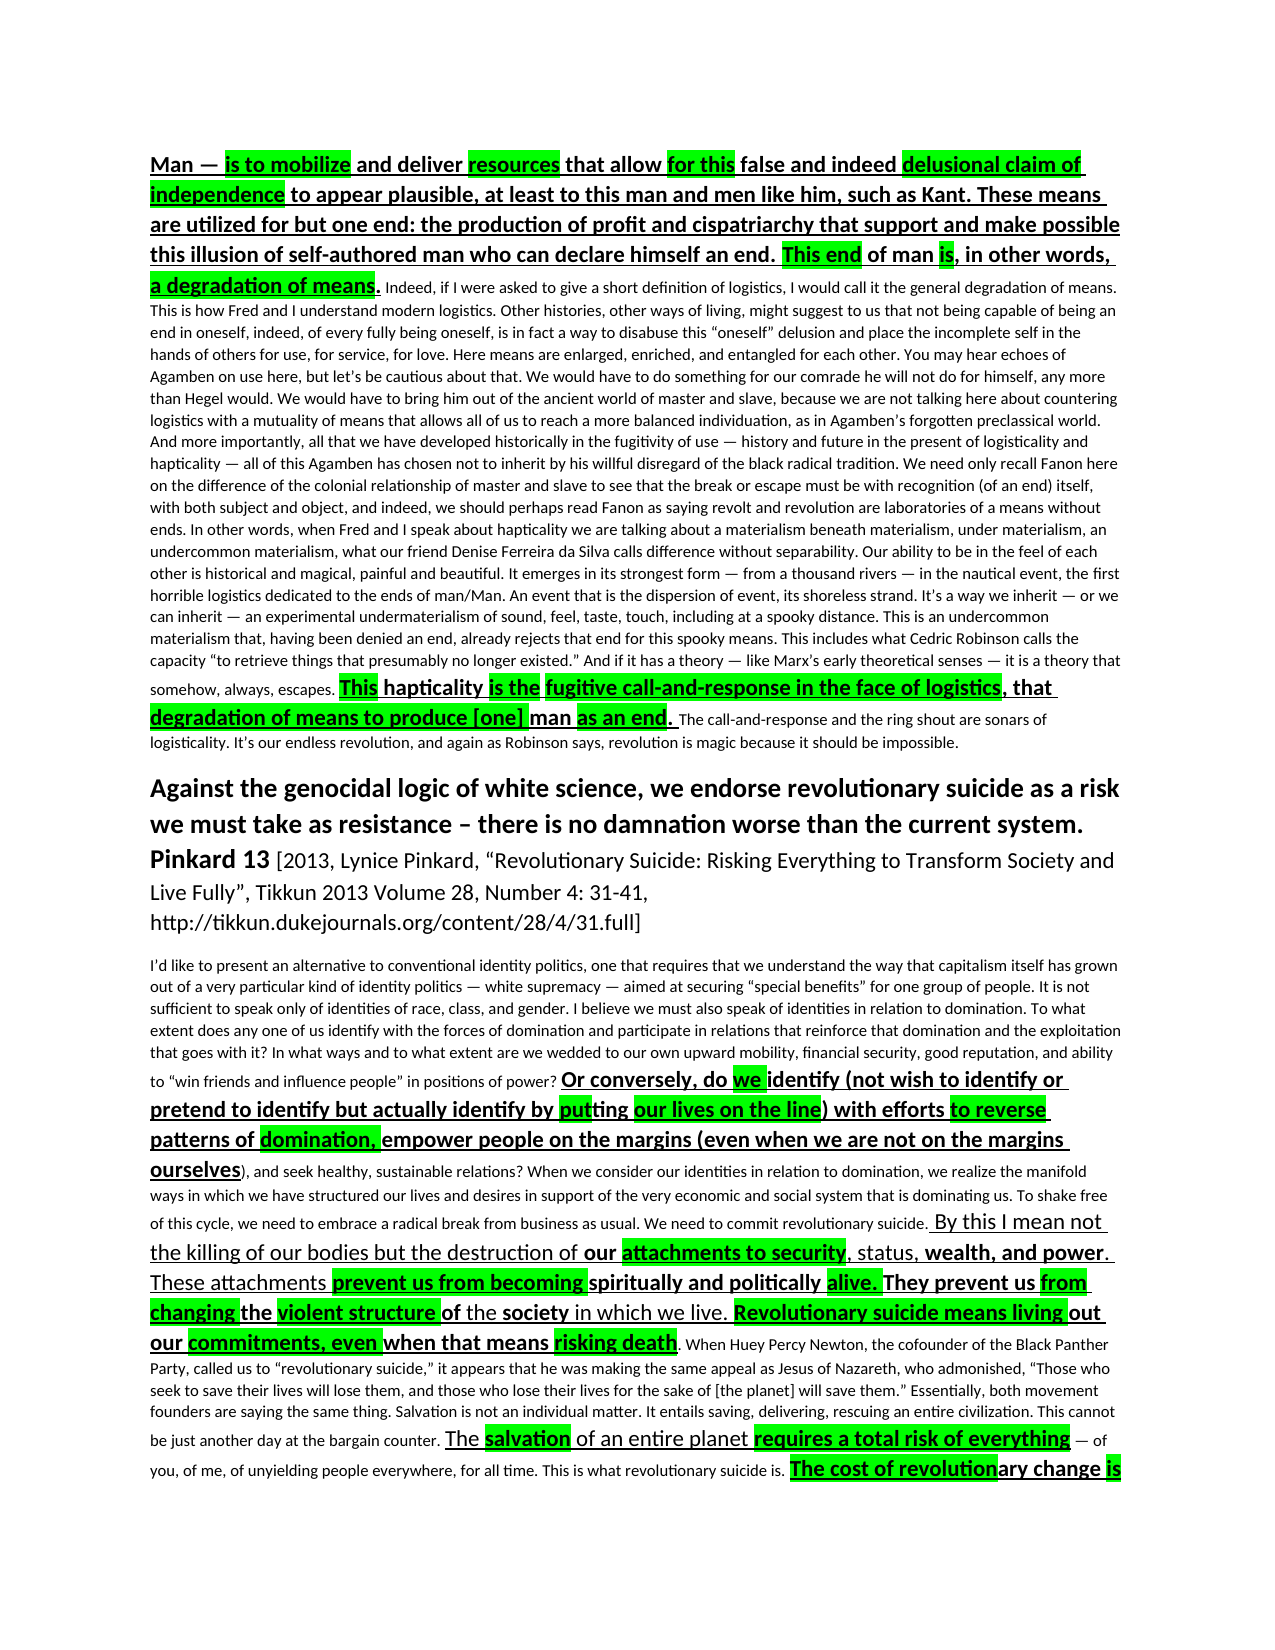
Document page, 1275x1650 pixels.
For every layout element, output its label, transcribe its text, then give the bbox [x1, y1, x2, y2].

subtitle Against the genocidal logic of white science, we endorse revolutionary suicide as a risk we must take as resistance – there is no damnation worse than the current system. [150, 771, 1125, 840]
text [150, 150, 1125, 753]
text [150, 955, 1125, 1482]
text Pinkard 13 [2013, Lynice Pinkard, “Revolutionary Suicide: Risking Everything to Transform Society and Live Fully”, Tikkun 2013 Volume 28, Number 4: 31-41, http://tikkun.dukejournals.org/content/28/4/31.full] [150, 842, 1125, 936]
